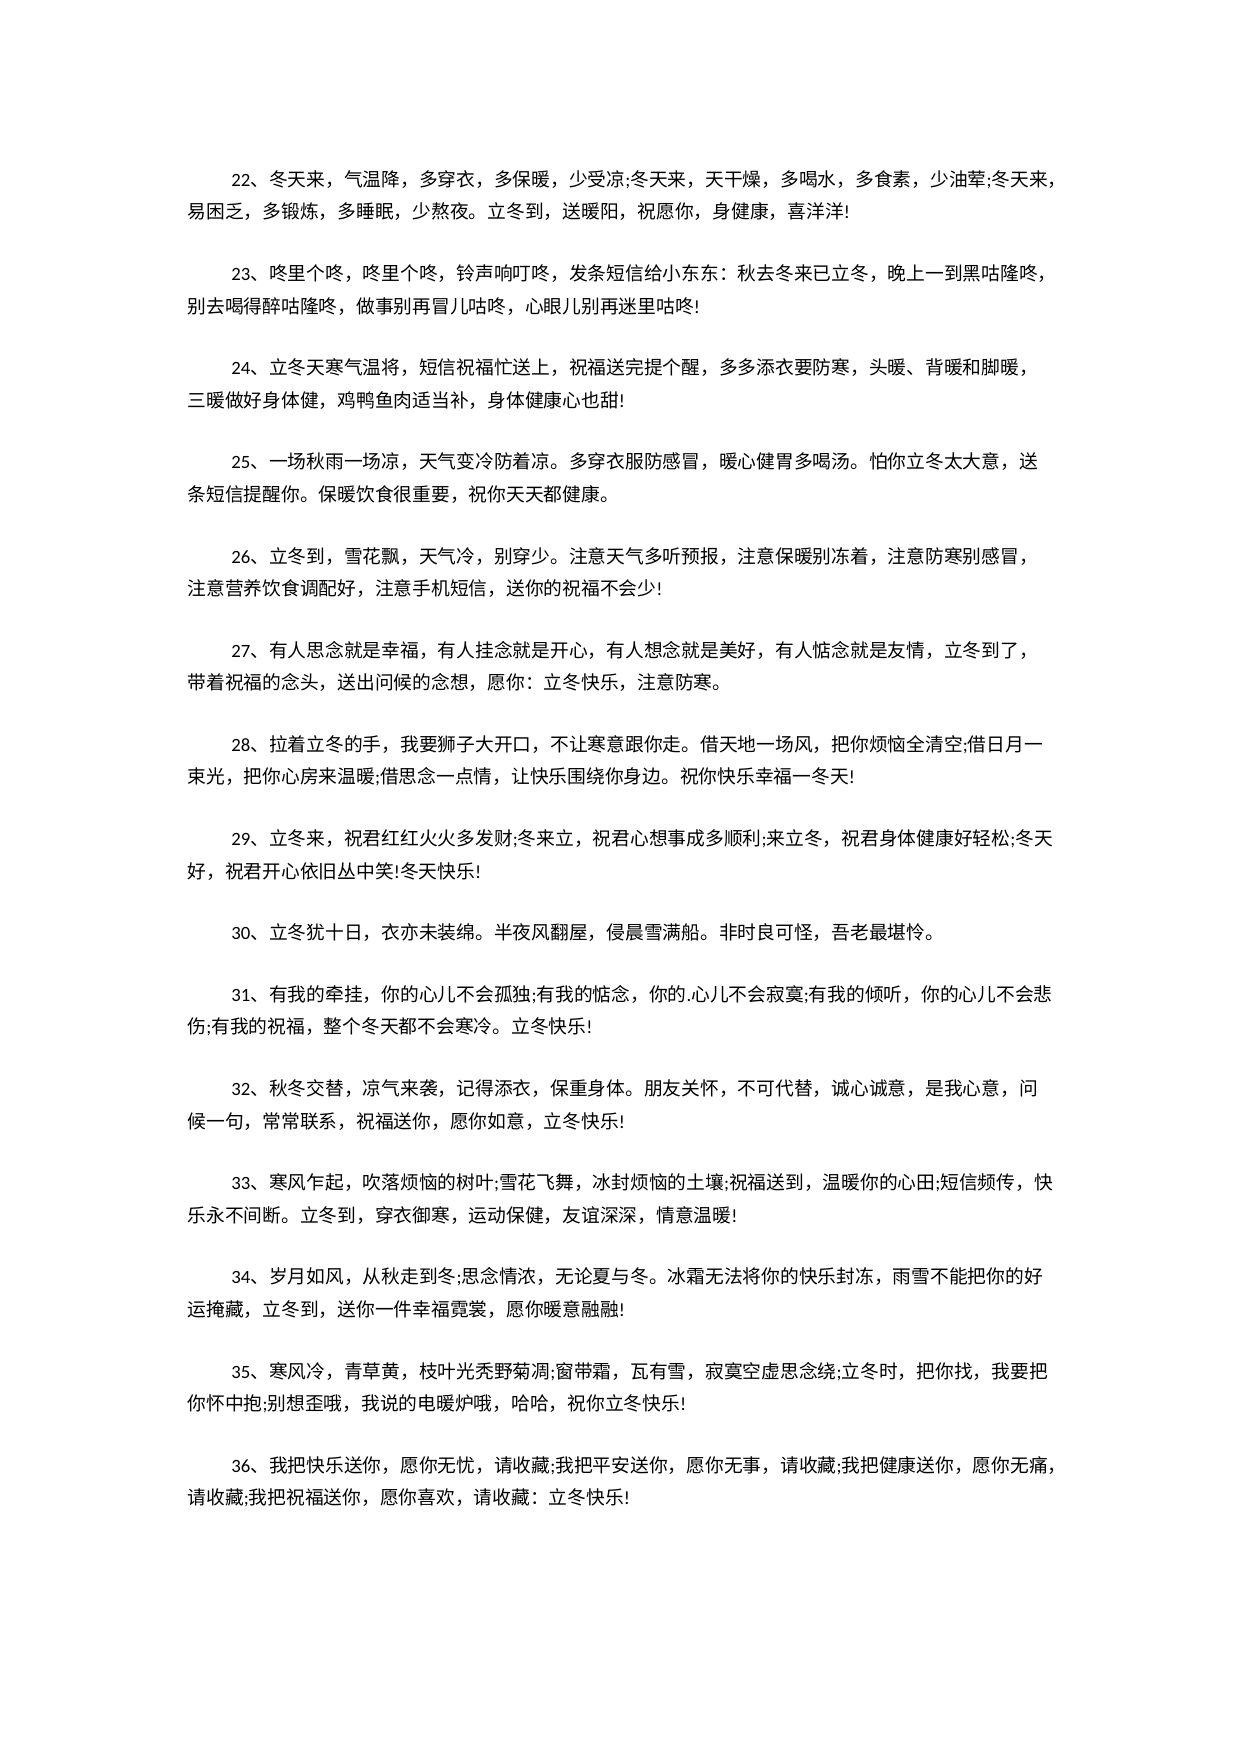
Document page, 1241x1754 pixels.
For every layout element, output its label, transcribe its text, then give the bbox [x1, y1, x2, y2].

text 34、岁月如风，从秋走到冬;思念情浓，无论夏与冬。冰霜无法将你的快乐封冻，雨雪不能把你的好运掩藏，立冬到，送你一件幸福霓裳，愿你暖意融融! [187, 1259, 1053, 1324]
text 23、咚里个咚，咚里个咚，铃声响叮咚，发条短信给小东东：秋去冬来已立冬，晚上一到黑咕隆咚，别去喝得醉咕隆咚，做事别再冒儿咕咚，心眼儿别再迷里咕咚! [187, 256, 1053, 321]
text 31、有我的牵挂，你的心儿不会孤独;有我的惦念，你的.心儿不会寂寞;有我的倾听，你的心儿不会悲伤;有我的祝福，整个冬天都不会寒冷。立冬快乐! [187, 977, 1053, 1042]
text 24、立冬天寒气温将，短信祝福忙送上，祝福送完提个醒，多多添衣要防寒，头暖、背暖和脚暖，三暖做好身体健，鸡鸭鱼肉适当补，身体健康心也甜! [187, 350, 1053, 415]
text 36、我把快乐送你，愿你无忧，请收藏;我把平安送你，愿你无事，请收藏;我把健康送你，愿你无痛，请收藏;我把祝福送你，愿你喜欢，请收藏：立冬快乐! [187, 1448, 1053, 1513]
text 26、立冬到，雪花飘，天气冷，别穿少。注意天气多听预报，注意保暖别冻着，注意防寒别感冒，注意营养饮食调配好，注意手机短信，送你的祝福不会少! [187, 539, 1053, 604]
text 33、寒风乍起，吹落烦恼的树叶;雪花飞舞，冰封烦恼的土壤;祝福送到，温暖你的心田;短信频传，快乐永不间断。立冬到，穿衣御寒，运动保健，友谊深深，情意温暖! [187, 1165, 1053, 1230]
text 22、冬天来，气温降，多穿衣，多保暖，少受凉;冬天来，天干燥，多喝水，多食素，少油荤;冬天来，易困乏，多锻炼，多睡眠，少熬夜。立冬到，送暖阳，祝愿你，身健康，喜洋洋! [187, 162, 1053, 227]
text 27、有人思念就是幸福，有人挂念就是开心，有人想念就是美好，有人惦念就是友情，立冬到了，带着祝福的念头，送出问候的念想，愿你：立冬快乐，注意防寒。 [187, 633, 1053, 698]
text 35、寒风冷，青草黄，枝叶光秃野菊凋;窗带霜，瓦有雪，寂寞空虚思念绕;立冬时，把你找，我要把你怀中抱;别想歪哦，我说的电暖炉哦，哈哈，祝你立冬快乐! [187, 1354, 1053, 1419]
text 28、拉着立冬的手，我要狮子大开口，不让寒意跟你走。借天地一场风，把你烦恼全清空;借日月一束光，把你心房来温暖;借思念一点情，让快乐围绕你身边。祝你快乐幸福一冬天! [187, 727, 1053, 792]
text 32、秋冬交替，凉气来袭，记得添衣，保重身体。朋友关怀，不可代替，诚心诚意，是我心意，问候一句，常常联系，祝福送你，愿你如意，立冬快乐! [187, 1071, 1053, 1136]
text 29、立冬来，祝君红红火火多发财;冬来立，祝君心想事成多顺利;来立冬，祝君身体健康好轻松;冬天好，祝君开心依旧丛中笑!冬天快乐! [187, 821, 1053, 886]
text 25、一场秋雨一场凉，天气变冷防着凉。多穿衣服防感冒，暖心健胃多喝汤。怕你立冬太大意，送条短信提醒你。保暖饮食很重要，祝你天天都健康。 [187, 444, 1053, 509]
text 30、立冬犹十日，衣亦未装绵。半夜风翻屋，侵晨雪满船。非时良可怪，吾老最堪怜。 [187, 915, 1053, 948]
